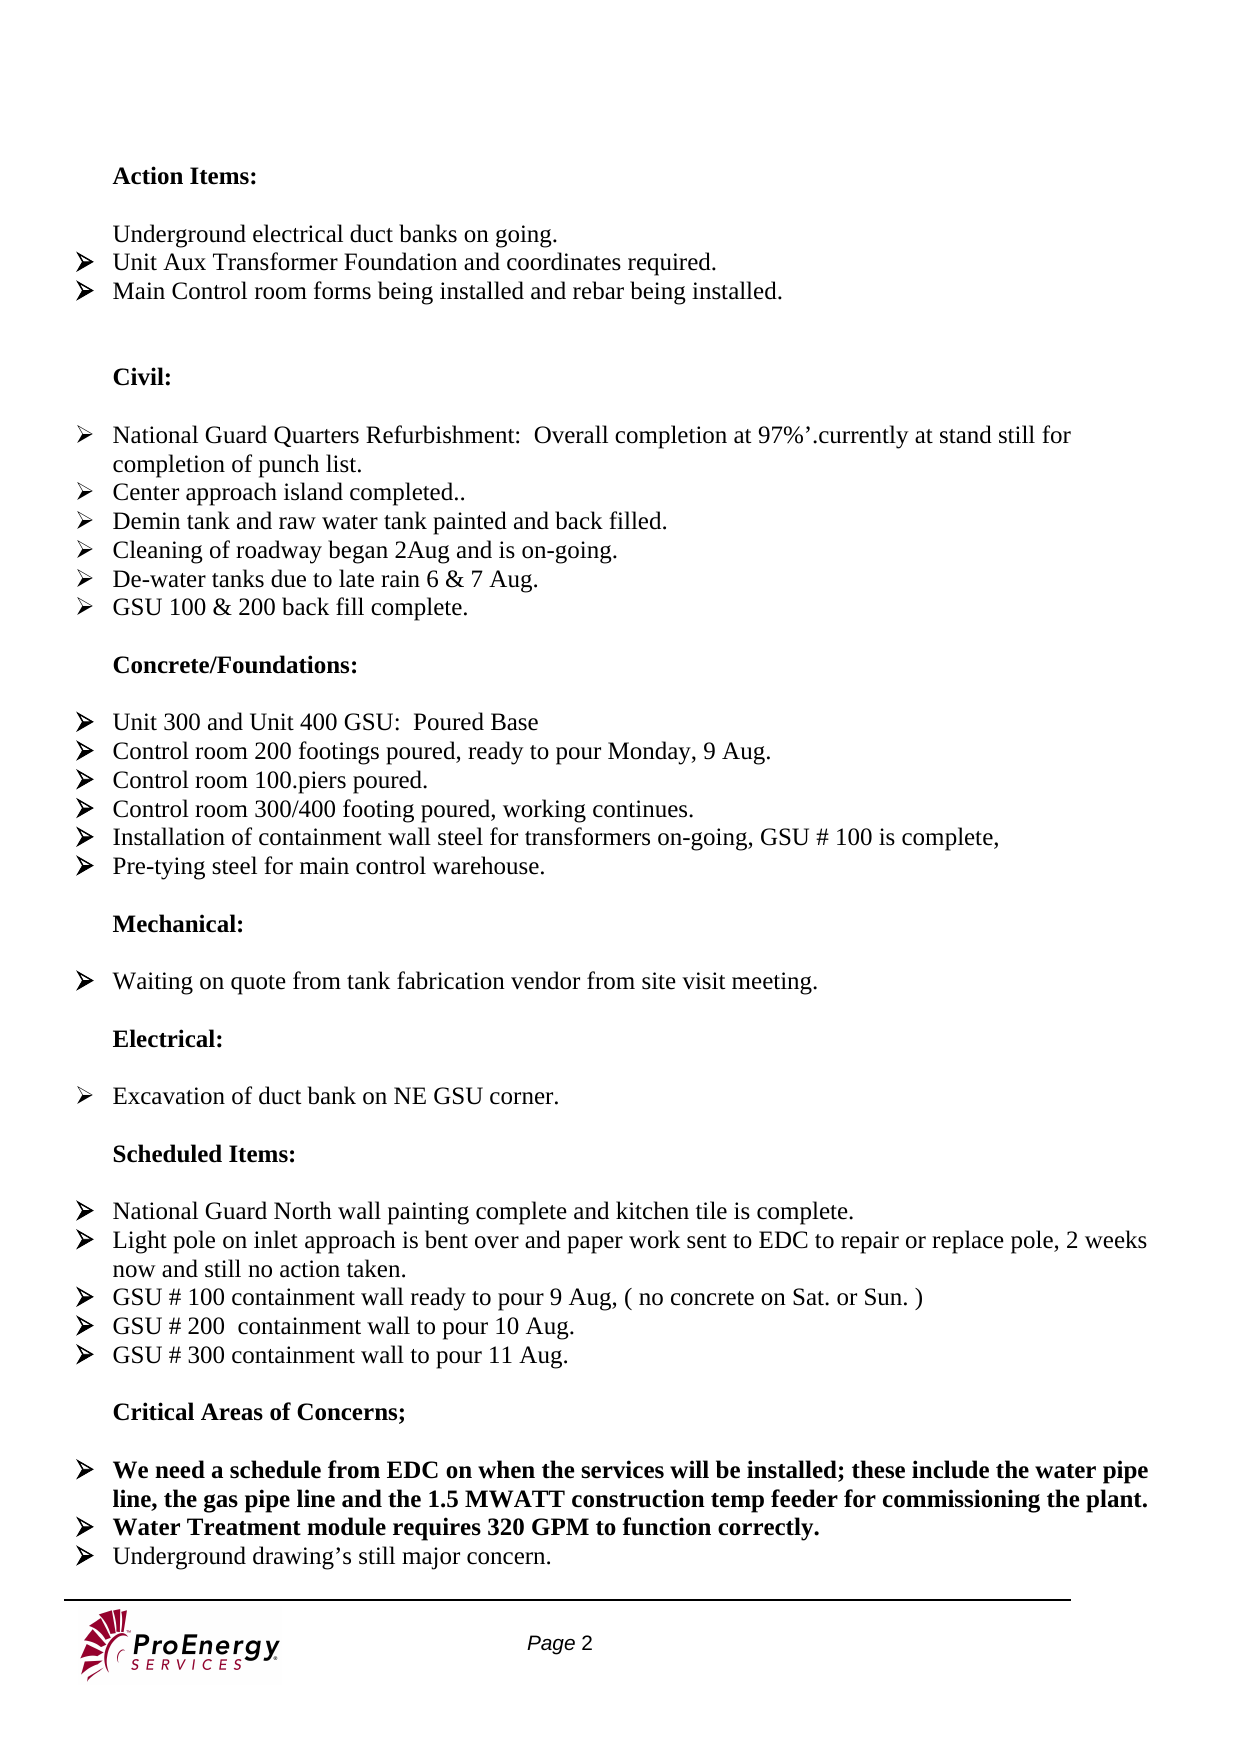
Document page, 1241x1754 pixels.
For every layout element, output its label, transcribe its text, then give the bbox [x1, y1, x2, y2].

list GSU 100 & 200 back fill complete. [75, 592, 1165, 621]
list Installation of containment wall steel for transformers on-going, GSU # 100 is complete, [75, 822, 1165, 851]
list GSU # 200 containment wall to pour 10 Aug. [75, 1311, 1165, 1340]
text Underground electrical duct banks on going. [75, 219, 1165, 247]
list Cleaning of roadway began 2Aug and is on-going. [75, 535, 1165, 564]
list GSU # 300 containment wall to pour 11 Aug. [75, 1340, 1165, 1369]
list Control room 200 footings poured, ready to pour Monday, 9 Aug. [75, 736, 1165, 765]
text Mechanical: [112, 909, 1165, 937]
text Civil: [112, 362, 1165, 391]
text Critical Areas of Concerns; [112, 1397, 1165, 1426]
text Scheduled Items: [112, 1139, 1165, 1167]
list National Guard North wall painting complete and kitchen tile is complete. [75, 1196, 1165, 1225]
list Underground drawing’s still major concern. [75, 1541, 1165, 1570]
text Concrete/Foundations: [112, 650, 1165, 679]
list We need a schedule from EDC on when the services will be installed; these include the water pipe line, the gas pipe line and the 1.5 MWATT construction temp feeder for commissioning the plant. [75, 1455, 1165, 1512]
text Electrical: [112, 1024, 1165, 1052]
list Light pole on inlet approach is bent over and paper work sent to EDC to repair or replace pole, 2 weeks now and still no action taken. [75, 1225, 1165, 1282]
list De-water tanks due to late rain 6 & 7 Aug. [75, 564, 1165, 592]
list Excavation of duct bank on NE GSU corner. [75, 1081, 1165, 1110]
picture [77, 1606, 283, 1685]
list Control room 100.piers poured. [75, 765, 1165, 794]
list Main Control room forms being installed and rebar being installed. [75, 276, 1165, 305]
list National Guard Quarters Refurbishment: Overall completion at 97%’.currently at stand still for completion of punch list. [75, 420, 1165, 477]
list Unit 300 and Unit 400 GSU: Poured Base [75, 707, 1165, 736]
list Center approach island completed.. [75, 477, 1165, 506]
list Control room 300/400 footing poured, working continues. [75, 794, 1165, 822]
list Water Treatment module requires 320 GPM to function correctly. [75, 1512, 1165, 1541]
text Action Items: [112, 161, 1165, 190]
list Unit Aux Transformer Foundation and coordinates required. [75, 247, 1165, 276]
list Waiting on quote from tank fabrication vendor from site visit meeting. [75, 966, 1165, 995]
list Demin tank and raw water tank painted and back filled. [75, 506, 1165, 535]
list Pre-tying steel for main control warehouse. [75, 851, 1165, 880]
list GSU # 100 containment wall ready to pour 9 Aug, ( no concrete on Sat. or Sun. ) [75, 1282, 1165, 1311]
